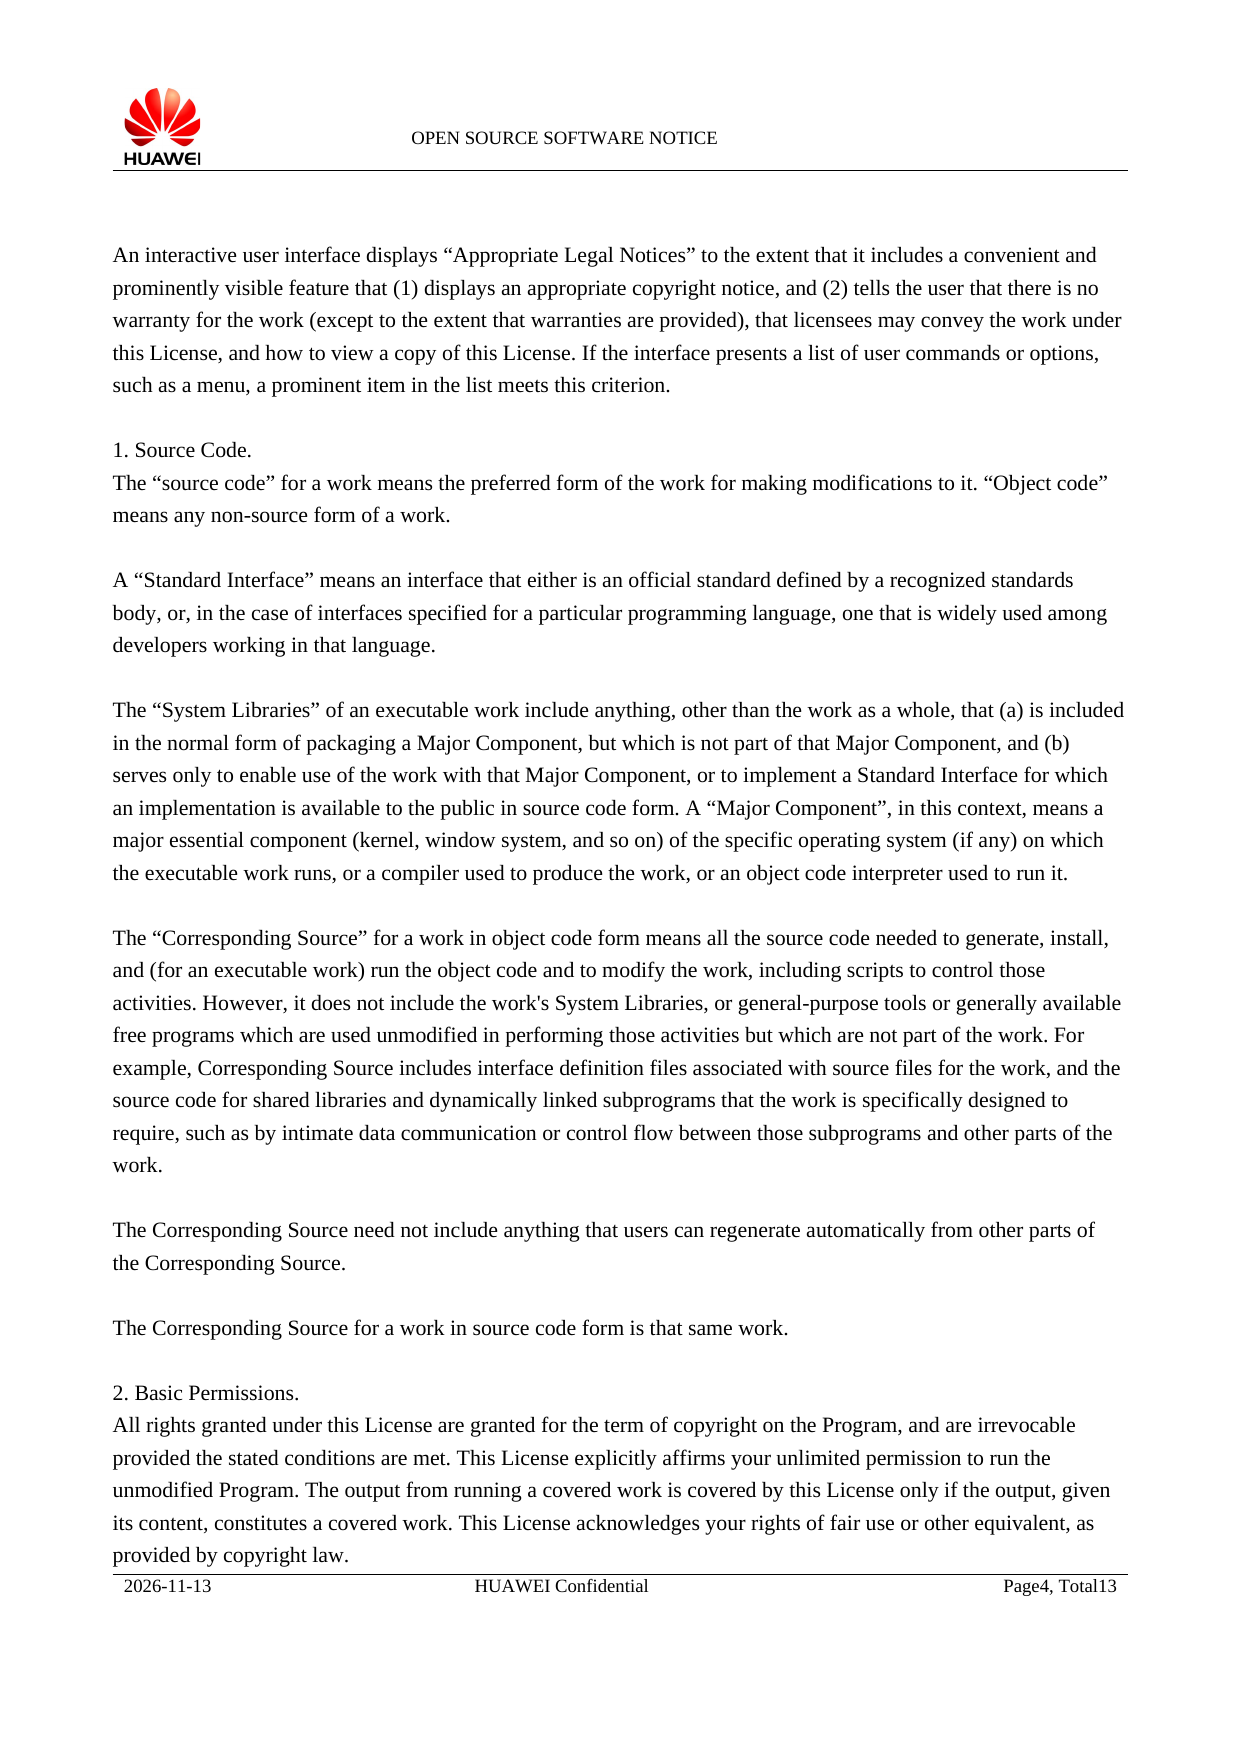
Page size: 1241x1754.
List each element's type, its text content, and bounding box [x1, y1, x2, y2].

picture [124, 88, 201, 165]
